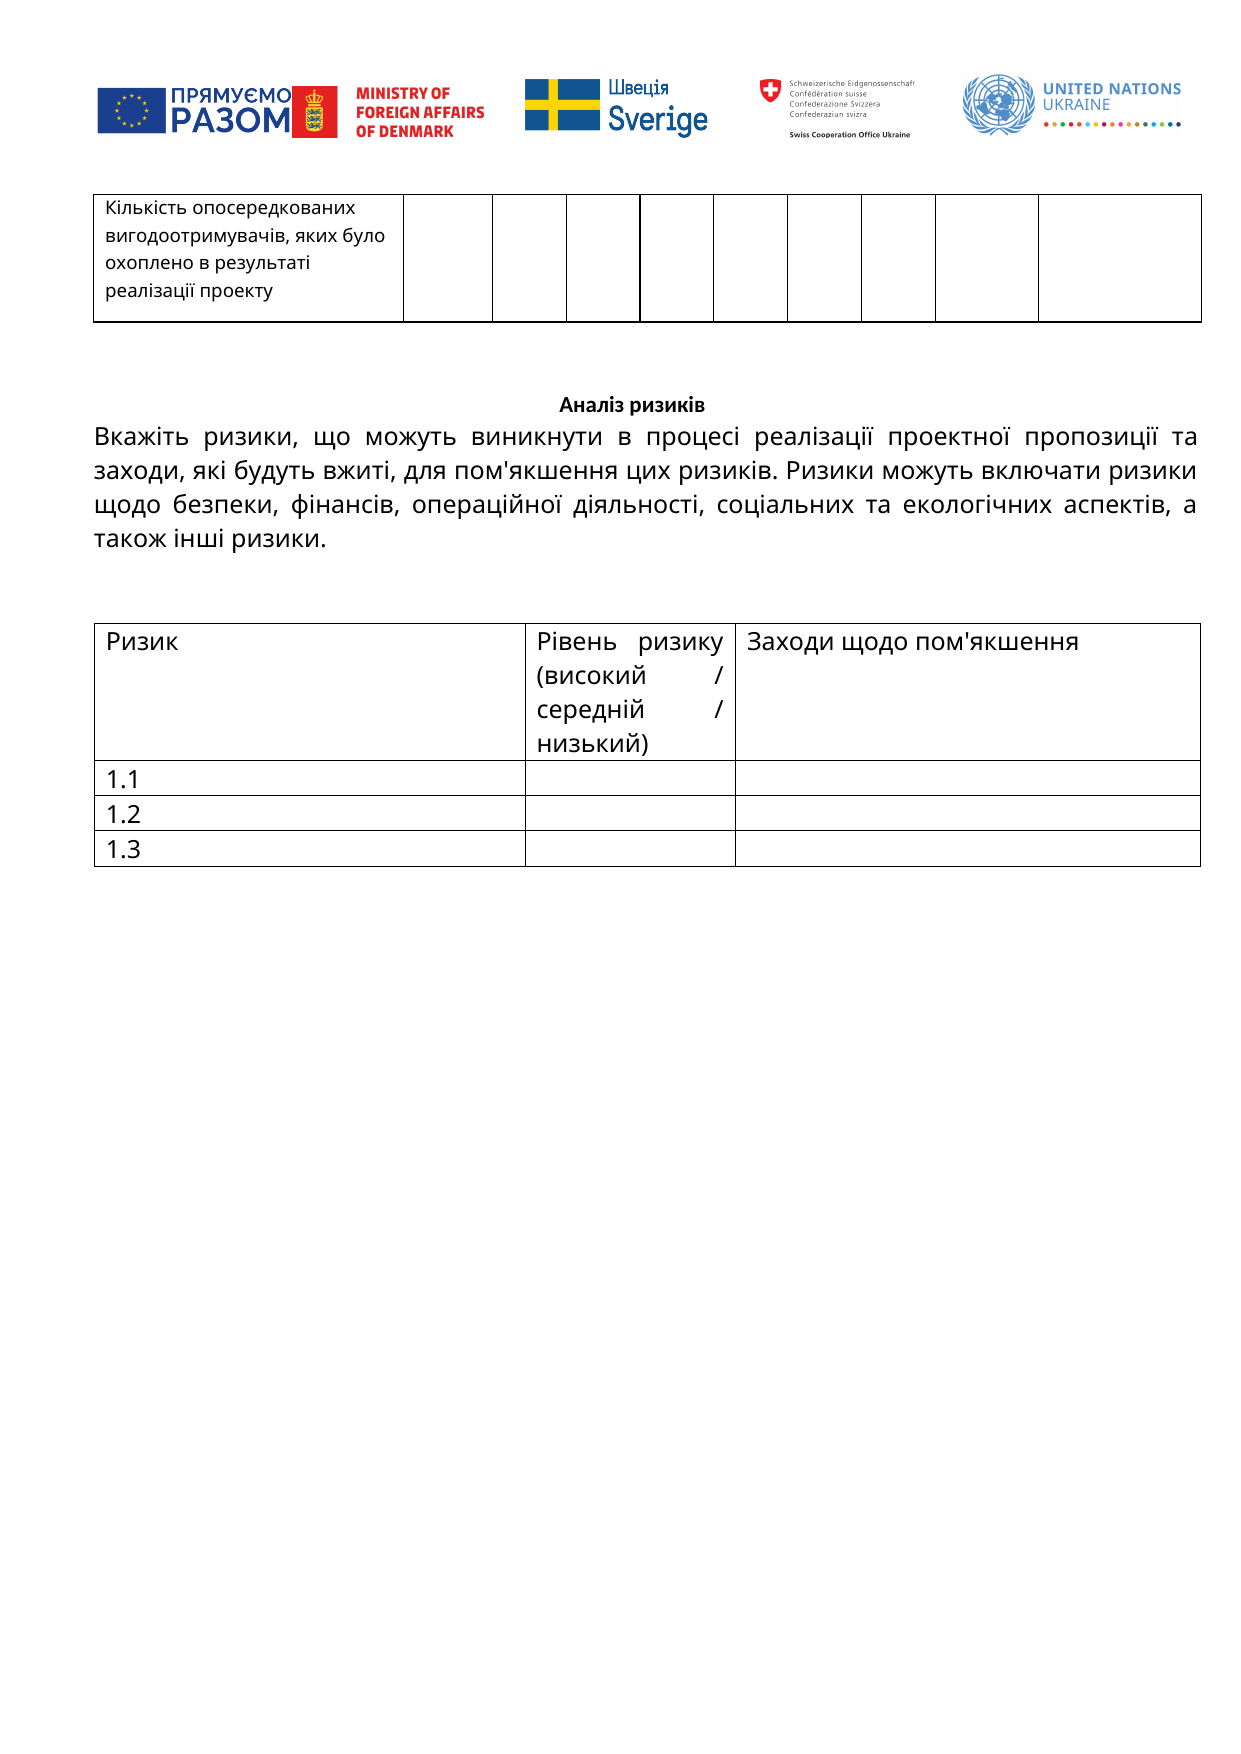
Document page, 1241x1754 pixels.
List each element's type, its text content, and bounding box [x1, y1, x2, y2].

table_cell 1.3 [95, 831, 525, 866]
table_cell [493, 195, 566, 321]
table_cell [736, 796, 1200, 830]
text Вкажіть ризики, що можуть виникнути в процесі реалізації проектної пропозиції та заходи, які будуть вжиті, для пом'якшення цих ризиків. Ризики можуть включати ризики щодо безпеки, фінансів, операційної діяльності, соціальних та екологічних аспектів, а також інші ризики. [94, 418, 1199, 555]
picture [961, 73, 1183, 138]
table_cell [526, 761, 735, 795]
table_cell [936, 195, 1038, 321]
table_cell Кількість опосередкованих вигодоотримувачів, яких було охоплено в результаті реалізації проекту [94, 195, 403, 321]
table_header Рівень ризику (високий / середній / низький) [526, 624, 735, 760]
table_cell [567, 195, 639, 321]
table_cell [1039, 195, 1201, 321]
table_cell [714, 195, 787, 321]
table_header Заходи щодо пом'якшення [736, 624, 1200, 760]
table_cell [862, 195, 935, 321]
picture [93, 83, 505, 138]
table_cell [526, 796, 735, 830]
table_cell [404, 195, 492, 321]
table_cell 1.2 [95, 796, 525, 830]
text Аналіз ризиків [94, 391, 1141, 418]
table_cell [788, 195, 861, 321]
table_cell [736, 761, 1200, 795]
table_header Ризик [95, 624, 525, 760]
table_cell [526, 831, 735, 866]
table_cell 1.1 [95, 761, 525, 795]
table_cell [641, 195, 713, 321]
picture [525, 79, 708, 138]
table_cell [736, 831, 1200, 866]
